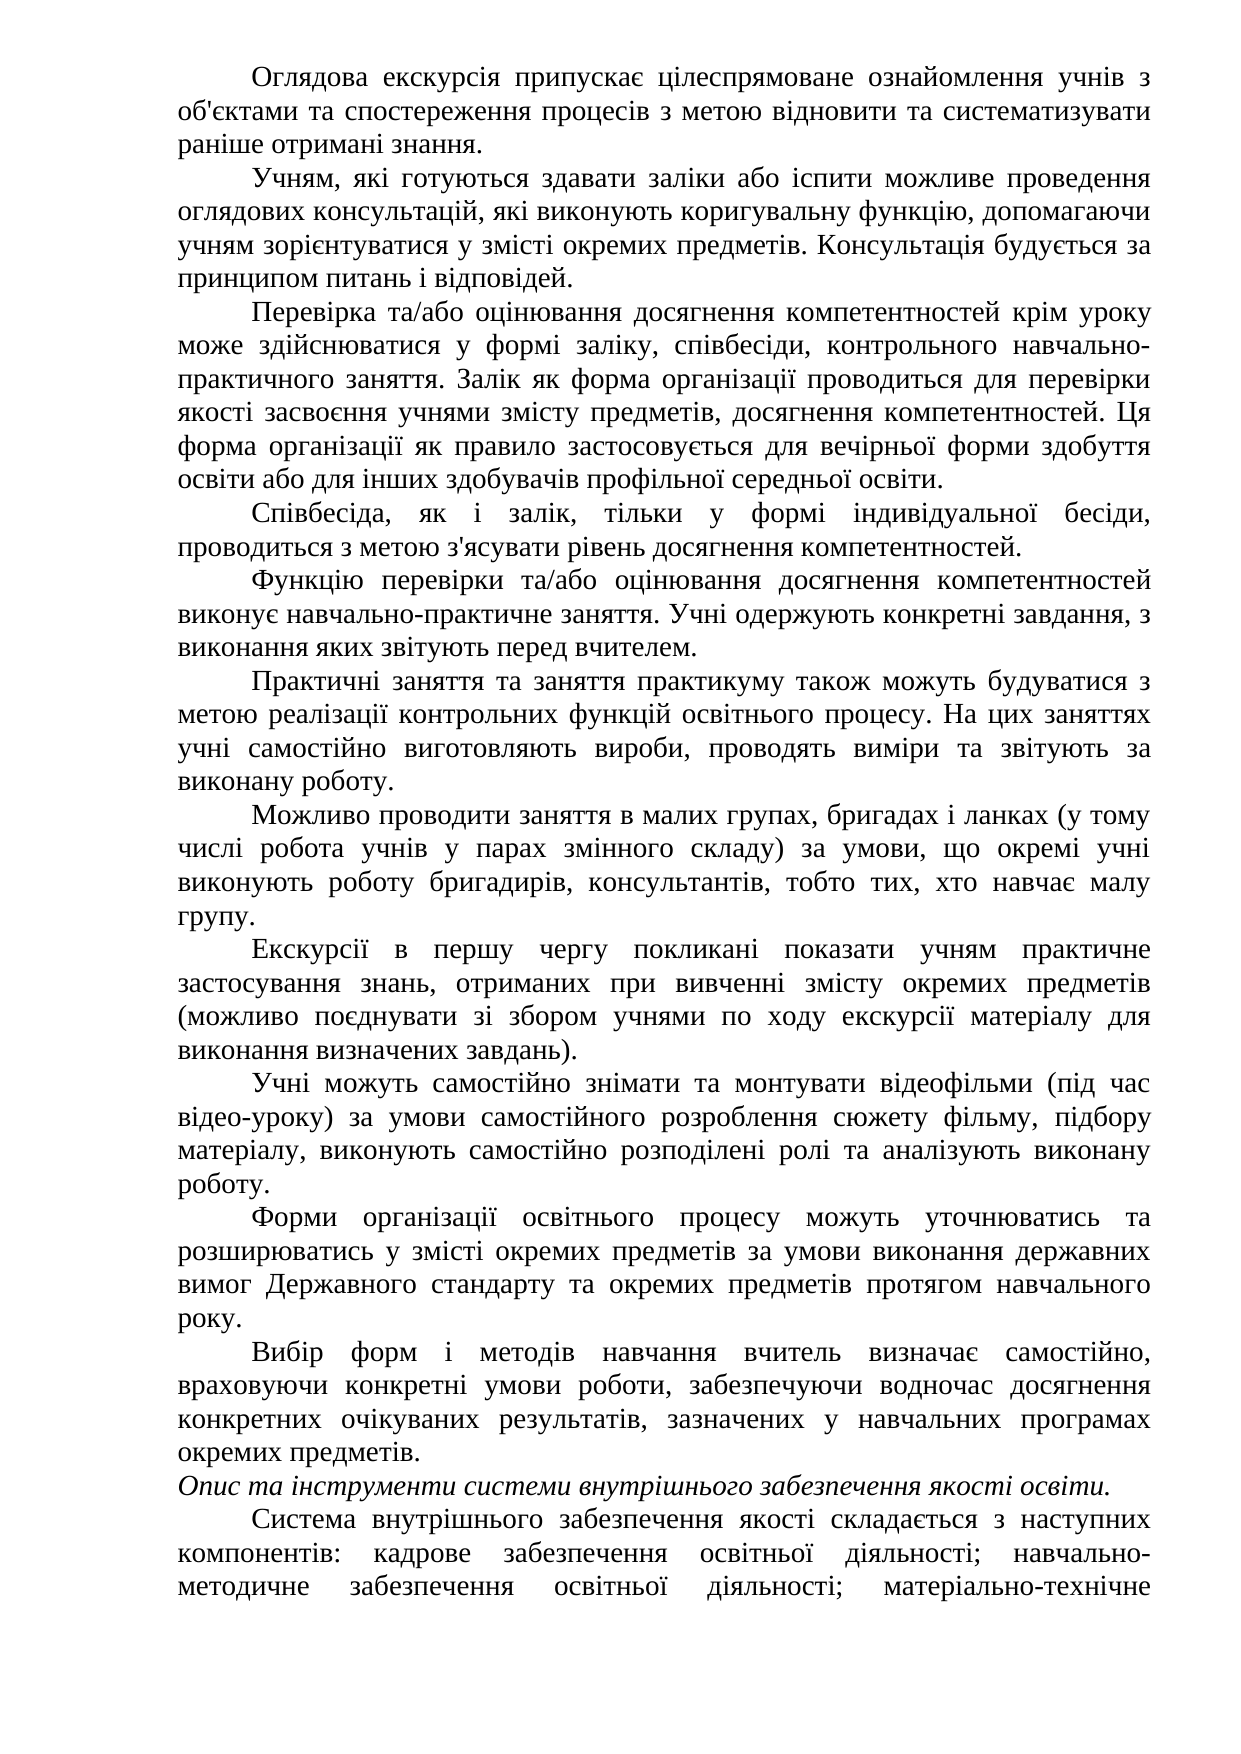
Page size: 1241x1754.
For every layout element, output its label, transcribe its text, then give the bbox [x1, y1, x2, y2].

text Учні можуть самостійно знімати та монтувати відеофільми (під час відео-уроку) за умови самостійного розроблення сюжету фільму, підбору матеріалу, виконують самостійно розподілені ролі та аналізують виконану роботу. [177, 1065, 1152, 1199]
text Екскурсії в першу чергу покликані показати учням практичне застосування знань, отриманих при вивченні змісту окремих предметів (можливо поєднувати зі збором учнями по ходу екскурсії матеріалу для виконання визначених завдань). [177, 931, 1152, 1065]
text Опис та інструменти системи внутрішнього забезпечення якості освіти. [177, 1468, 1152, 1501]
text Співбесіда, як і залік, тільки у формі індивідуальної бесіди, проводиться з метою з'ясувати рівень досягнення компетентностей. [177, 495, 1152, 562]
text Форми організації освітнього процесу можуть уточнюватись та розширюватись у змісті окремих предметів за умови виконання державних вимог Державного стандарту та окремих предметів протягом навчального року. [177, 1199, 1152, 1334]
text Практичні заняття та заняття практикуму також можуть будуватися з метою реалізації контрольних функцій освітнього процесу. На цих заняттях учні самостійно виготовляють вироби, проводять виміри та звітують за виконану роботу. [177, 663, 1152, 797]
text Перевірка та/або оцінювання досягнення компетентностей крім уроку може здійснюватися у формі заліку, співбесіди, контрольного навчально-практичного заняття. Залік як форма організації проводиться для перевірки якості засвоєння учнями змісту предметів, досягнення компетентностей. Ця форма організації як правило застосовується для вечірньої форми здобуття освіти або для інших здобувачів профільної середньої освіти. [177, 294, 1152, 495]
text Учням, які готуються здавати заліки або іспити можливе проведення оглядових консультацій, які виконують коригувальну функцію, допомагаючи учням зорієнтуватися у змісті окремих предметів. Консультація будується за принципом питань і відповідей. [177, 160, 1152, 294]
text Вибір форм і методів навчання вчитель визначає самостійно, враховуючи конкретні умови роботи, забезпечуючи водночас досягнення конкретних очікуваних результатів, зазначених у навчальних програмах окремих предметів. [177, 1334, 1152, 1468]
text Можливо проводити заняття в малих групах, бригадах і ланках (у тому числі робота учнів у парах змінного складу) за умови, що окремі учні виконують роботу бригадирів, консультантів, тобто тих, хто навчає малу групу. [177, 797, 1152, 931]
text Функцію перевірки та/або оцінювання досягнення компетентностей виконує навчально-практичне заняття. Учні одержують конкретні завдання, з виконання яких звітують перед вчителем. [177, 562, 1152, 663]
text Оглядова екскурсія припускає цілеспрямоване ознайомлення учнів з об'єктами та спостереження процесів з метою відновити та систематизувати раніше отримані знання. [177, 59, 1152, 160]
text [177, 1501, 1152, 1602]
